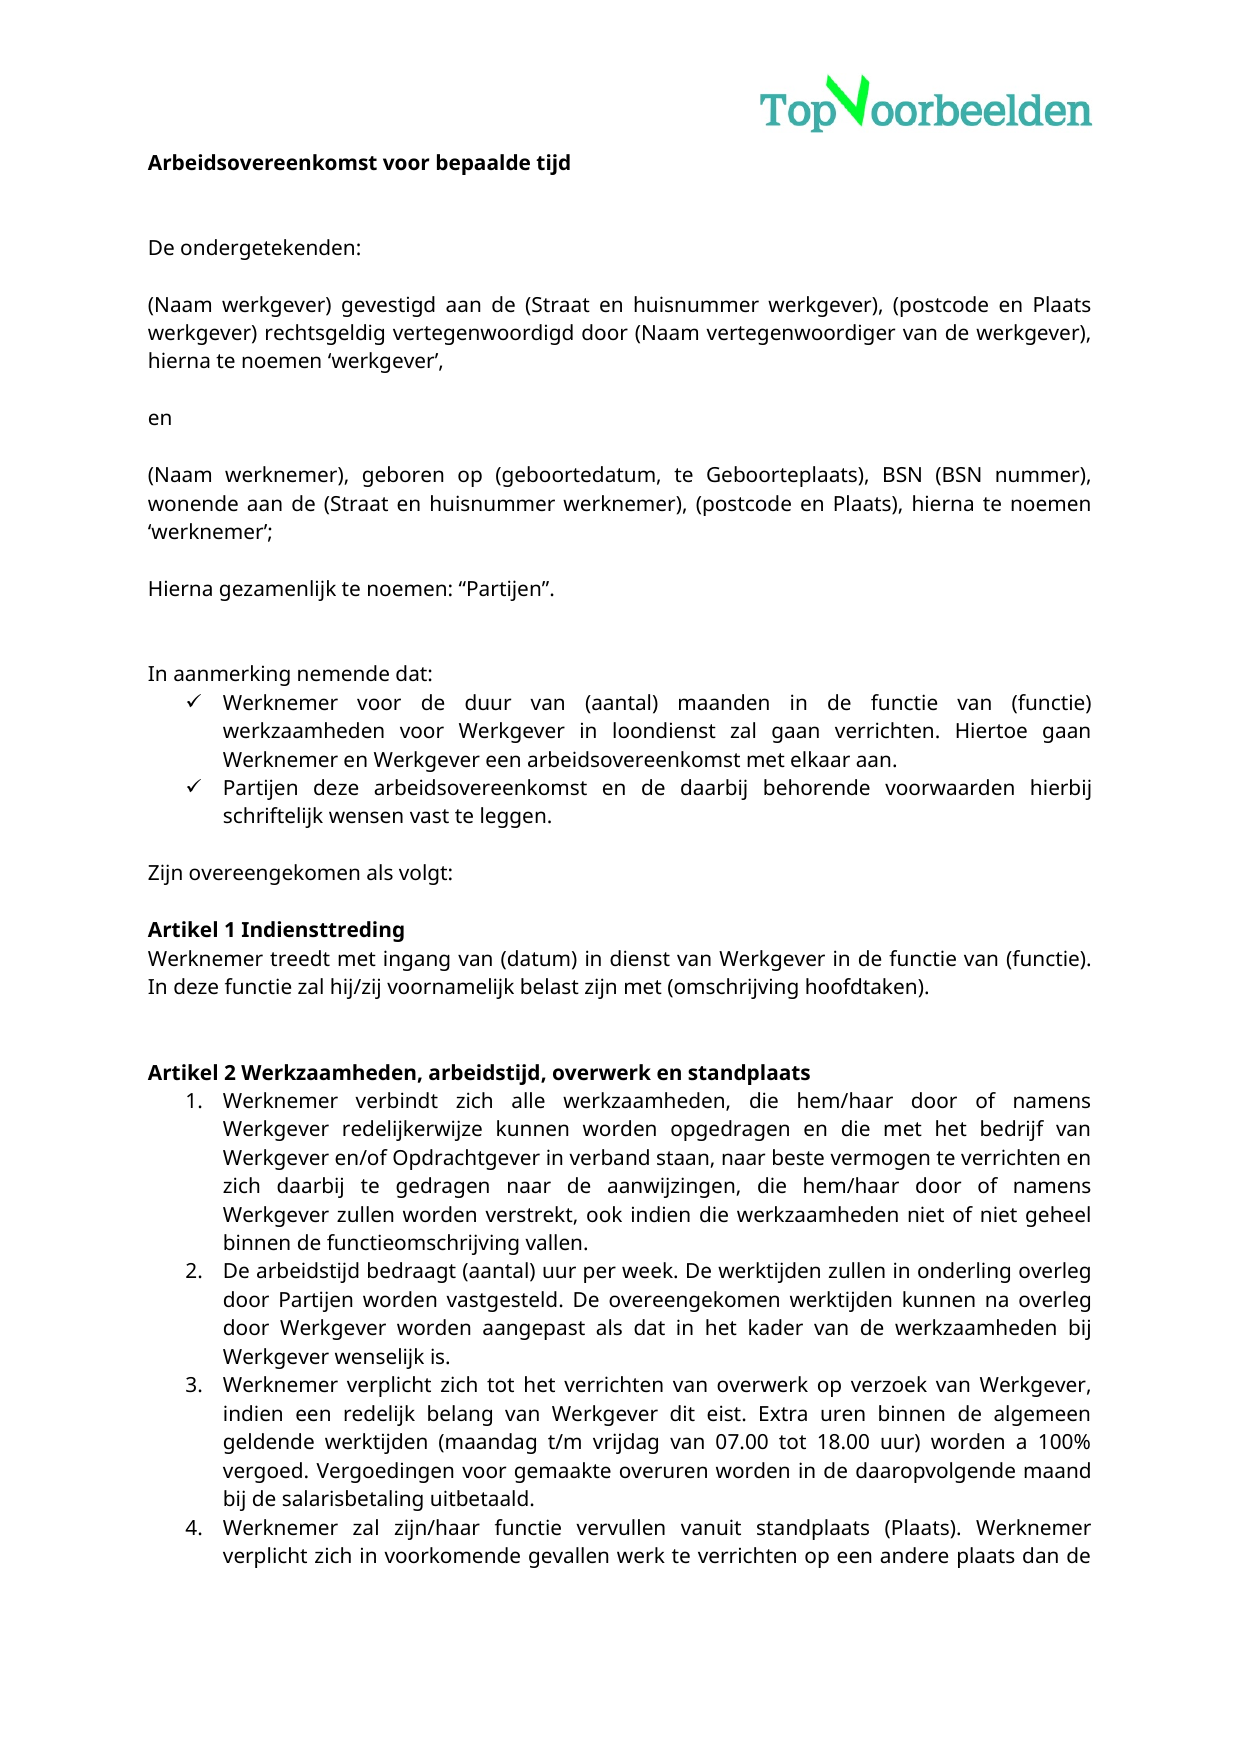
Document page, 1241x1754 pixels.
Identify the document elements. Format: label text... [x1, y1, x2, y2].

text De ondergetekenden: [148, 233, 1093, 261]
text Arbeidsovereenkomst voor bepaalde tijd [148, 148, 1093, 176]
text In aanmerking nemende dat: [148, 659, 1093, 688]
text en [148, 403, 1093, 432]
list Werknemer verbindt zich alle werkzaamheden, die hem/haar door of namens Werkgever redelijkerwijze kunnen worden opgedragen en die met het bedrijf van Werkgever en/of Opdrachtgever in verband staan, naar beste vermogen te verrichten en zich daarbij te gedragen naar de aanwijzingen, die hem/haar door of namens Werkgever zullen worden verstrekt, ook indien die werkzaamheden niet of niet geheel binnen de functieomschrijving vallen. [185, 1086, 1093, 1257]
picture [759, 73, 1093, 133]
list Partijen deze arbeidsovereenkomst en de daarbij behorende voorwaarden hierbij schriftelijk wensen vast te leggen. [185, 773, 1093, 830]
text Hierna gezamenlijk te noemen: “Partijen”. [148, 574, 1093, 603]
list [185, 1513, 1093, 1569]
list Werknemer verplicht zich tot het verrichten van overwerk op verzoek van Werkgever, indien een redelijk belang van Werkgever dit eist. Extra uren binnen de algemeen geldende werktijden (maandag t/m vrijdag van 07.00 tot 18.00 uur) worden a 100% vergoed. Vergoedingen voor gemaakte overuren worden in de daaropvolgende maand bij de salarisbetaling uitbetaald. [185, 1370, 1093, 1513]
list Werknemer voor de duur van (aantal) maanden in de functie van (functie) werkzaamheden voor Werkgever in loondienst zal gaan verrichten. Hiertoe gaan Werknemer en Werkgever een arbeidsovereenkomst met elkaar aan. [185, 688, 1093, 773]
text Artikel 1 Indiensttreding [148, 915, 1093, 944]
list De arbeidstijd bedraagt (aantal) uur per week. De werktijden zullen in onderling overleg door Partijen worden vastgesteld. De overeengekomen werktijden kunnen na overleg door Werkgever worden aangepast als dat in het kader van de werkzaamheden bij Werkgever wenselijk is. [185, 1257, 1093, 1370]
text (Naam werkgever) gevestigd aan de (Straat en huisnummer werkgever), (postcode en Plaats werkgever) rechtsgeldig vertegenwoordigd door (Naam vertegenwoordiger van de werkgever), hierna te noemen ‘werkgever’, [148, 290, 1093, 375]
text (Naam werknemer), geboren op (geboortedatum, te Geboorteplaats), BSN (BSN nummer), wonende aan de (Straat en huisnummer werknemer), (postcode en Plaats), hierna te noemen ‘werknemer’; [148, 460, 1093, 546]
text Werknemer treedt met ingang van (datum) in dienst van Werkgever in de functie van (functie). In deze functie zal hij/zij voornamelijk belast zijn met (omschrijving hoofdtaken). [148, 944, 1093, 1001]
text Zijn overeengekomen als volgt: [148, 858, 1093, 887]
text Artikel 2 Werkzaamheden, arbeidstijd, overwerk en standplaats [148, 1058, 1093, 1086]
